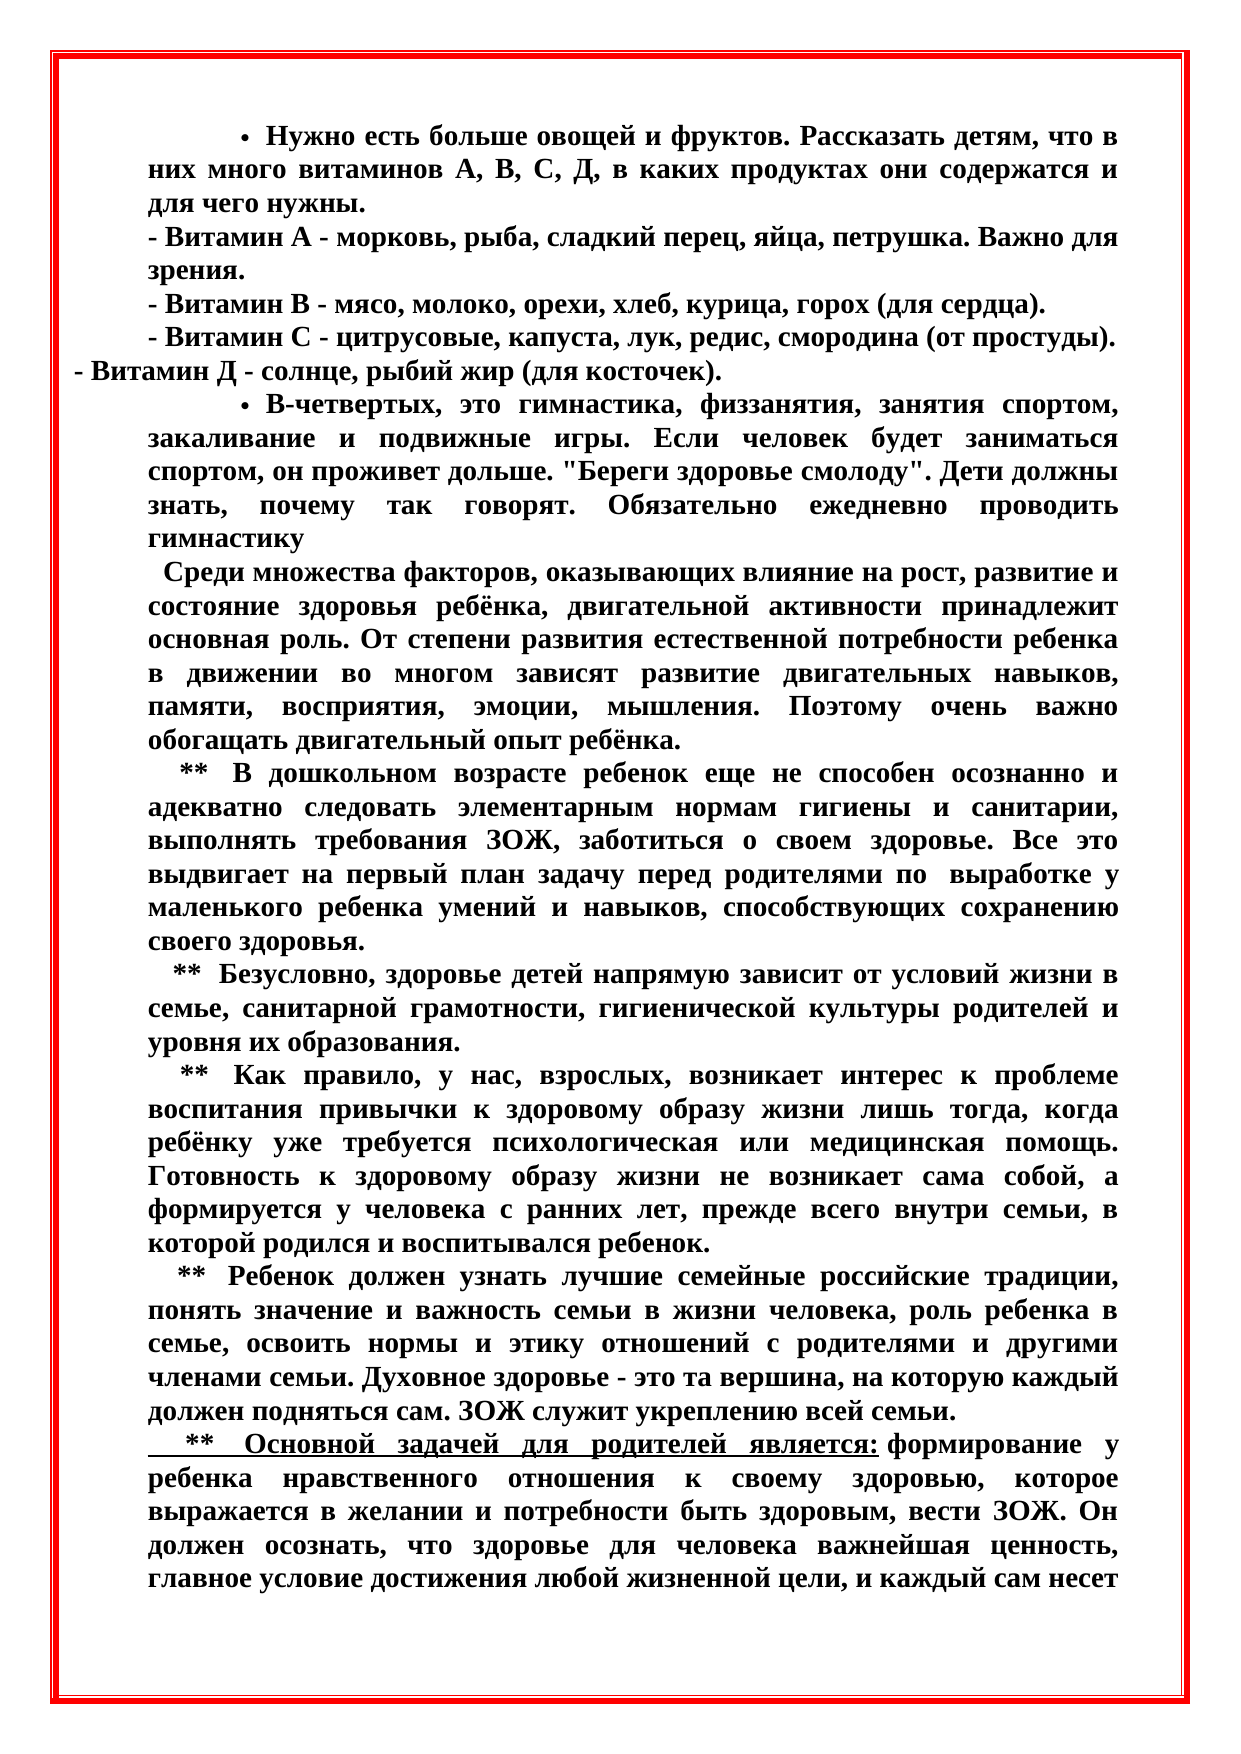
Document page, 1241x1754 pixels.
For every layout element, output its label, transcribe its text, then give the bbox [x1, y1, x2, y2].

text - Витамин Д - солнце, рыбий жир (для косточек). [74, 353, 1119, 386]
text ** Ребенок должен узнать лучшие семейные российские традиции, понять значение и важность семьи в жизни человека, роль ребенка в семье, освоить нормы и этику отношений с родителями и другими членами семьи. Духовное здоровье - это та вершина, на которую каждый должен подняться сам. ЗОЖ служит укреплению всей семьи. [148, 1258, 1119, 1426]
text - Витамин А - морковь, рыба, сладкий перец, яйца, петрушка. Важно для зрения. [148, 219, 1119, 286]
text ** В дошкольном возрасте ребенок еще не способен осознанно и адекватно следовать элементарным нормам гигиены и санитарии, выполнять требования ЗОЖ, заботиться о своем здоровье. Все это выдвигает на первый план задачу перед родителями по выработке у маленького ребенка умений и навыков, способствующих сохранению своего здоровья. [148, 755, 1119, 957]
text ** Безусловно, здоровье детей напрямую зависит от условий жизни в семье, санитарной грамотности, гигиенической культуры родителей и уровня их образования. [148, 957, 1119, 1057]
list В-четвертых, это гимнастика, физзанятия, занятия спортом, закаливание и подвижные игры. Если человек будет заниматься спортом, он проживет дольше. "Береги здоровье смолоду". Дети должны знать, почему так говорят. Обязательно ежедневно проводить гимнастику [148, 386, 1119, 554]
text ** Как правило, у нас, взрослых, возникает интерес к проблеме воспитания привычки к здоровому образу жизни лишь тогда, когда ребёнку уже требуется психологическая или медицинская помощь. Готовность к здоровому образу жизни не возникает сама собой, а формируется у человека с ранних лет, прежде всего внутри семьи, в которой родился и воспитывался ребенок. [148, 1057, 1119, 1258]
text - Витамин С - цитрусовые, капуста, лук, редис, смородина (от простуды). [148, 319, 1119, 353]
text - Витамин В - мясо, молоко, орехи, хлеб, курица, горох (для сердца). [148, 286, 1119, 319]
list Нужно есть больше овощей и фруктов. Рассказать детям, что в них много витаминов А, В, С, Д, в каких продуктах они содержатся и для чего нужны. [148, 118, 1119, 219]
text Среди множества факторов, оказывающих влияние на рост, развитие и состояние здоровья ребёнка, двигательной активности принадлежит основная роль. От степени развития естественной потребности ребенка в движении во многом зависят развитие двигательных навыков, памяти, восприятия, эмоции, мышления. Поэтому очень важно обогащать двигательный опыт ребёнка. [148, 554, 1119, 755]
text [148, 1426, 1119, 1594]
